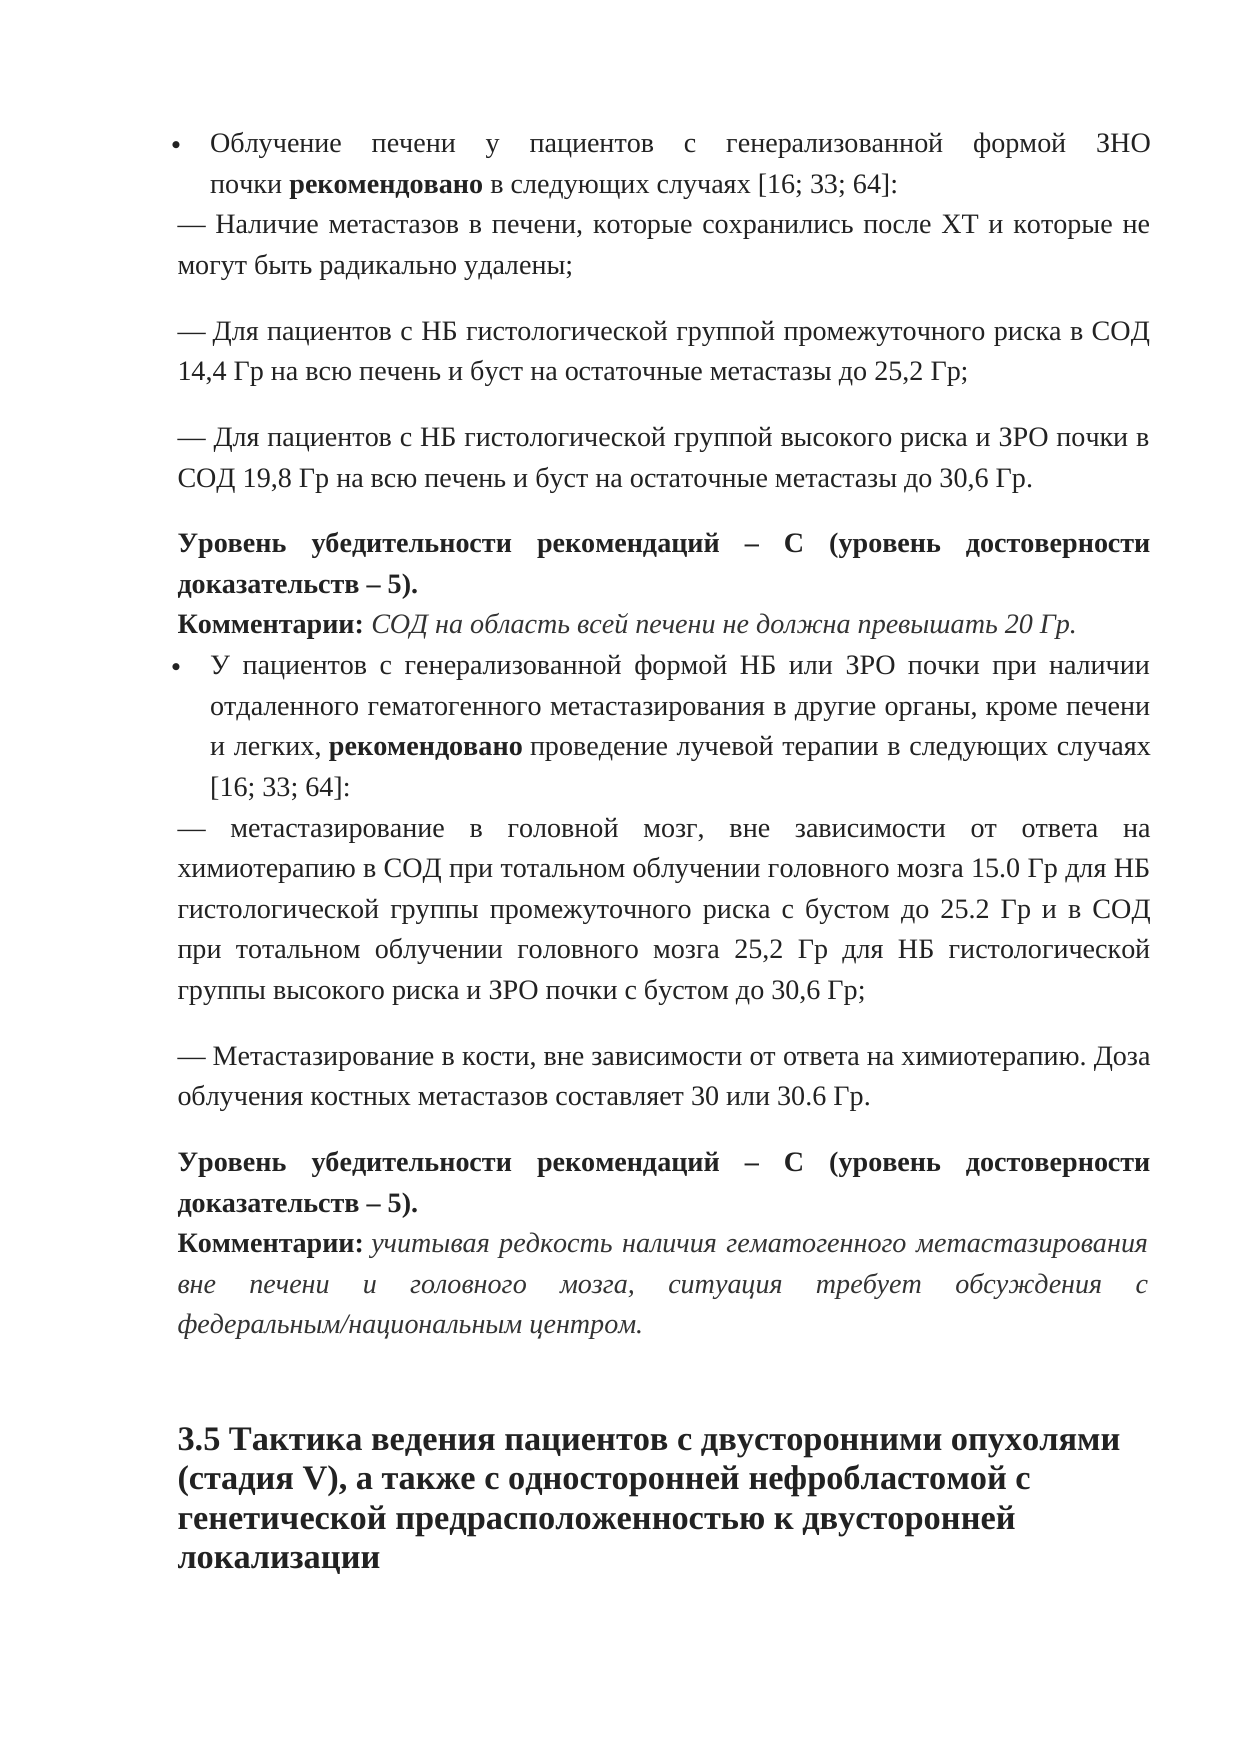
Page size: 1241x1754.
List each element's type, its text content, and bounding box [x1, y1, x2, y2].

text — Метастазирование в кости, вне зависимости от ответа на химиотерапию. Доза облучения костных метастазов составляет 30 или 30.6 Гр. [177, 1031, 1152, 1112]
list Облучение печени у пациентов с генерализованной формой ЗНО почки рекомендовано в следующих случаях [16; 33; 64]: [172, 118, 1152, 199]
text Уровень убедительности рекомендаций – С (уровень достоверности доказательств – 5). [177, 518, 1152, 599]
text Уровень убедительности рекомендаций – С (уровень достоверности доказательств – 5). [177, 1137, 1152, 1218]
text — метастазирование в головной мозг, вне зависимости от ответа на химиотерапию в СОД при тотальном облучении головного мозга 15.0 Гр для НБ гистологической группы промежуточного риска с бустом до 25.2 Гр и в СОД при тотальном облучении головного мозга 25,2 Гр для НБ гистологической группы высокого риска и ЗРО почки с бустом до 30,6 Гр; [177, 802, 1152, 1006]
text Комментарии: учитывая редкость наличия гематогенного метастазирования вне печени и головного мозга, ситуация требует обсуждения с федеральным/национальным центром. [177, 1218, 1152, 1340]
text 3.5 Тактика ведения пациентов с двусторонними опухолями (стадия V), а также с односторонней нефробластомой с генетической предрасположенностью к двусторонней локализации [177, 1418, 1152, 1576]
text — Наличие метастазов в печени, которые сохранились после ХТ и которые не могут быть радикально удалены; [177, 199, 1152, 281]
text Комментарии: СОД на область всей печени не должна превышать 20 Гр. [177, 599, 1152, 640]
text — Для пациентов с НБ гистологической группой промежуточного риска в СОД 14,4 Гр на всю печень и буст на остаточные метастазы до 25,2 Гр; [177, 306, 1152, 387]
text — Для пациентов с НБ гистологической группой высокого риска и ЗРО почки в СОД 19,8 Гр на всю печень и буст на остаточные метастазы до 30,6 Гр. [177, 412, 1152, 493]
list У пациентов с генерализованной формой НБ или ЗРО почки при наличии отдаленного гематогенного метастазирования в другие органы, кроме печени и легких, рекомендовано проведение лучевой терапии в следующих случаях [16; 33; 64]: [172, 640, 1152, 802]
